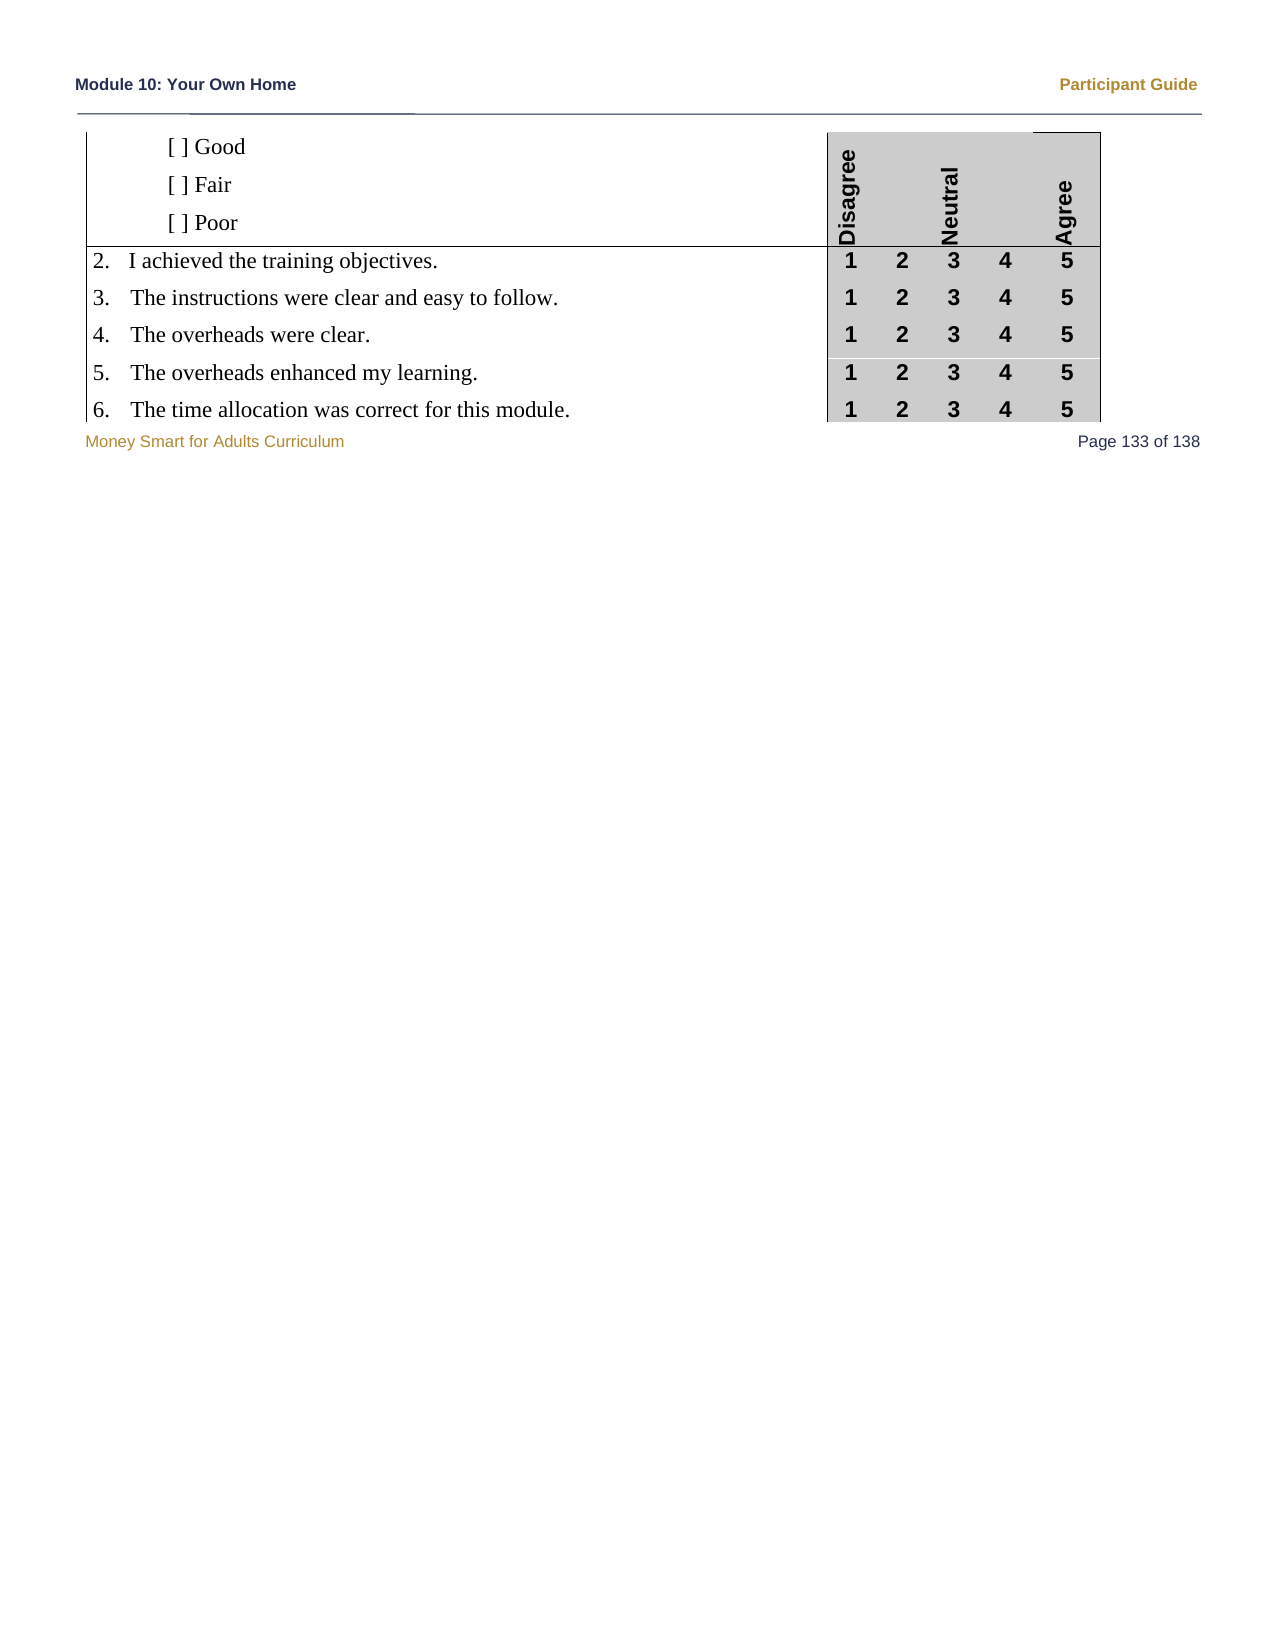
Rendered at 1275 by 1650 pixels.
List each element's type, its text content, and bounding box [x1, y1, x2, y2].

table_cell 2 [874, 284, 930, 321]
table_cell 1 [828, 321, 874, 358]
table_cell 2 [874, 396, 930, 422]
table_cell 1 [828, 396, 874, 422]
table_cell [ ] Fair [87, 170, 827, 208]
table_cell 4 [977, 321, 1033, 358]
table_cell 4 [977, 247, 1033, 284]
table_cell I achieved the training objectives. [87, 247, 827, 284]
table_cell 1 [828, 359, 874, 396]
table_cell 2 [874, 359, 930, 396]
table_cell The instructions were clear and easy to follow. [87, 284, 827, 321]
table_cell 3 [930, 321, 977, 358]
table_cell 3 [930, 284, 977, 321]
table_cell The overheads enhanced my learning. [87, 359, 827, 396]
table_cell 4 [977, 284, 1033, 321]
table_cell 3 [930, 396, 977, 422]
table_cell The time allocation was correct for this module. [87, 396, 827, 422]
table_cell 4 [977, 359, 1033, 396]
table_cell [ ] Poor [87, 208, 827, 246]
table_cell 2 [874, 321, 930, 358]
picture [75, 0, 1201, 257]
table_cell 3 [930, 247, 977, 284]
table_cell The overheads were clear. [87, 321, 827, 358]
table_cell 5 [1033, 396, 1100, 422]
table_cell 4 [977, 396, 1033, 422]
table_cell 5 [1033, 359, 1100, 396]
table_cell 5 [1033, 284, 1100, 321]
table_cell 1 [828, 247, 874, 284]
table_cell 5 [1033, 247, 1100, 284]
table_cell [ ] Good [87, 132, 827, 170]
table_cell 1 [828, 284, 874, 321]
table_cell 5 [1033, 321, 1100, 358]
table_cell 2 [874, 247, 930, 284]
table_cell 3 [930, 359, 977, 396]
